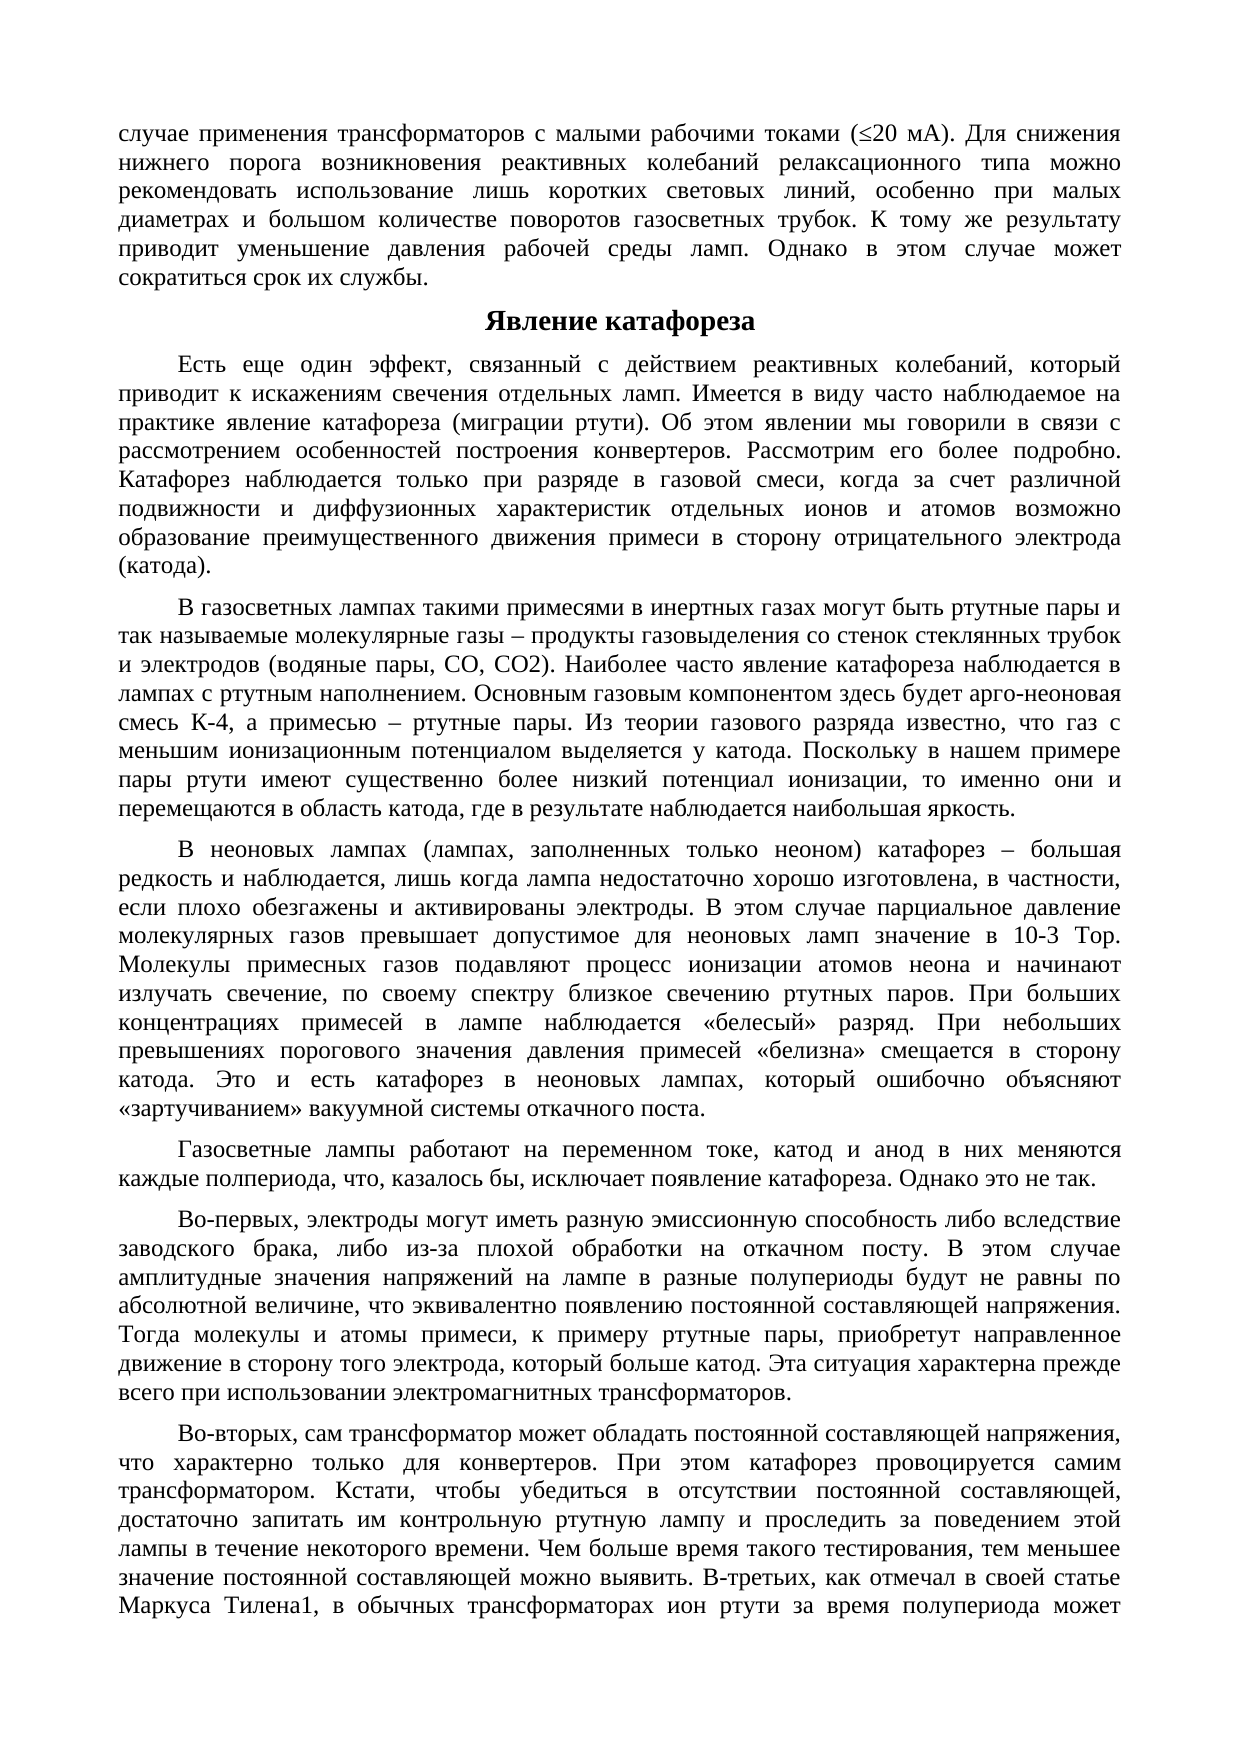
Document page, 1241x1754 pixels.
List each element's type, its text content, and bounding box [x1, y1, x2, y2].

text Газосветные лампы работают на переменном токе, катод и анод в них меняются каждые полпериода, что, казалось бы, исключает появление катафореза. Однако это не так. [118, 1134, 1122, 1192]
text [118, 1418, 1122, 1619]
text Явление катафореза [118, 303, 1122, 337]
text Есть еще один эффект, связанный с действием реактивных колебаний, который приводит к искажениям свечения отдельных ламп. Имеется в виду часто наблюдаемое на практике явление катафореза (миграции ртути). Об этом явлении мы говорили в связи с рассмотрением особенностей построения конвертеров. Рассмотрим его более подробно. Катафорез наблюдается только при разряде в газовой смеси, когда за счет различной подвижности и диффузионных характеристик отдельных ионов и атомов возможно образование преимущественного движения примеси в сторону отрицательного электрода (катода). [118, 349, 1122, 579]
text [118, 118, 1122, 291]
text В неоновых лампах (лампах, заполненных только неоном) катафорез – большая редкость и наблюдается, лишь когда лампа недостаточно хорошо изготовлена, в частности, если плохо обезгажены и активированы электроды. В этом случае парциальное давление молекулярных газов превышает допустимое для неоновых ламп значение в 10-3 Тор. Молекулы примесных газов подавляют процесс ионизации атомов неона и начинают излучать свечение, по своему спектру близкое свечению ртутных паров. При больших концентрациях примесей в лампе наблюдается «белесый» разряд. При небольших превышениях порогового значения давления примесей «белизна» смещается в сторону катода. Это и есть катафорез в неоновых лампах, который ошибочно объясняют «зартучиванием» вакуумной системы откачного поста. [118, 834, 1122, 1122]
text В газосветных лампах такими примесями в инертных газах могут быть ртутные пары и так называемые молекулярные газы – продукты газовыделения со стенок стеклянных трубок и электродов (водяные пары, СО, СО2). Наиболее часто явление катафореза наблюдается в лампах с ртутным наполнением. Основным газовым компонентом здесь будет арго-неоновая смесь К-4, а примесью – ртутные пары. Из теории газового разряда известно, что газ с меньшим ионизационным потенциалом выделяется у катода. Поскольку в нашем примере пары ртути имеют существенно более низкий потенциал ионизации, то именно они и перемещаются в область катода, где в результате наблюдается наибольшая яркость. [118, 592, 1122, 822]
text Во-первых, электроды могут иметь разную эмиссионную способность либо вследствие заводского брака, либо из-за плохой обработки на откачном посту. В этом случае амплитудные значения напряжений на лампе в разные полупериоды будут не равны по абсолютной величине, что эквивалентно появлению постоянной составляющей напряжения. Тогда молекулы и атомы примеси, к примеру ртутные пары, приобретут направленное движение в сторону того электрода, который больше катод. Эта ситуация характерна прежде всего при использовании электромагнитных трансформаторов. [118, 1204, 1122, 1405]
